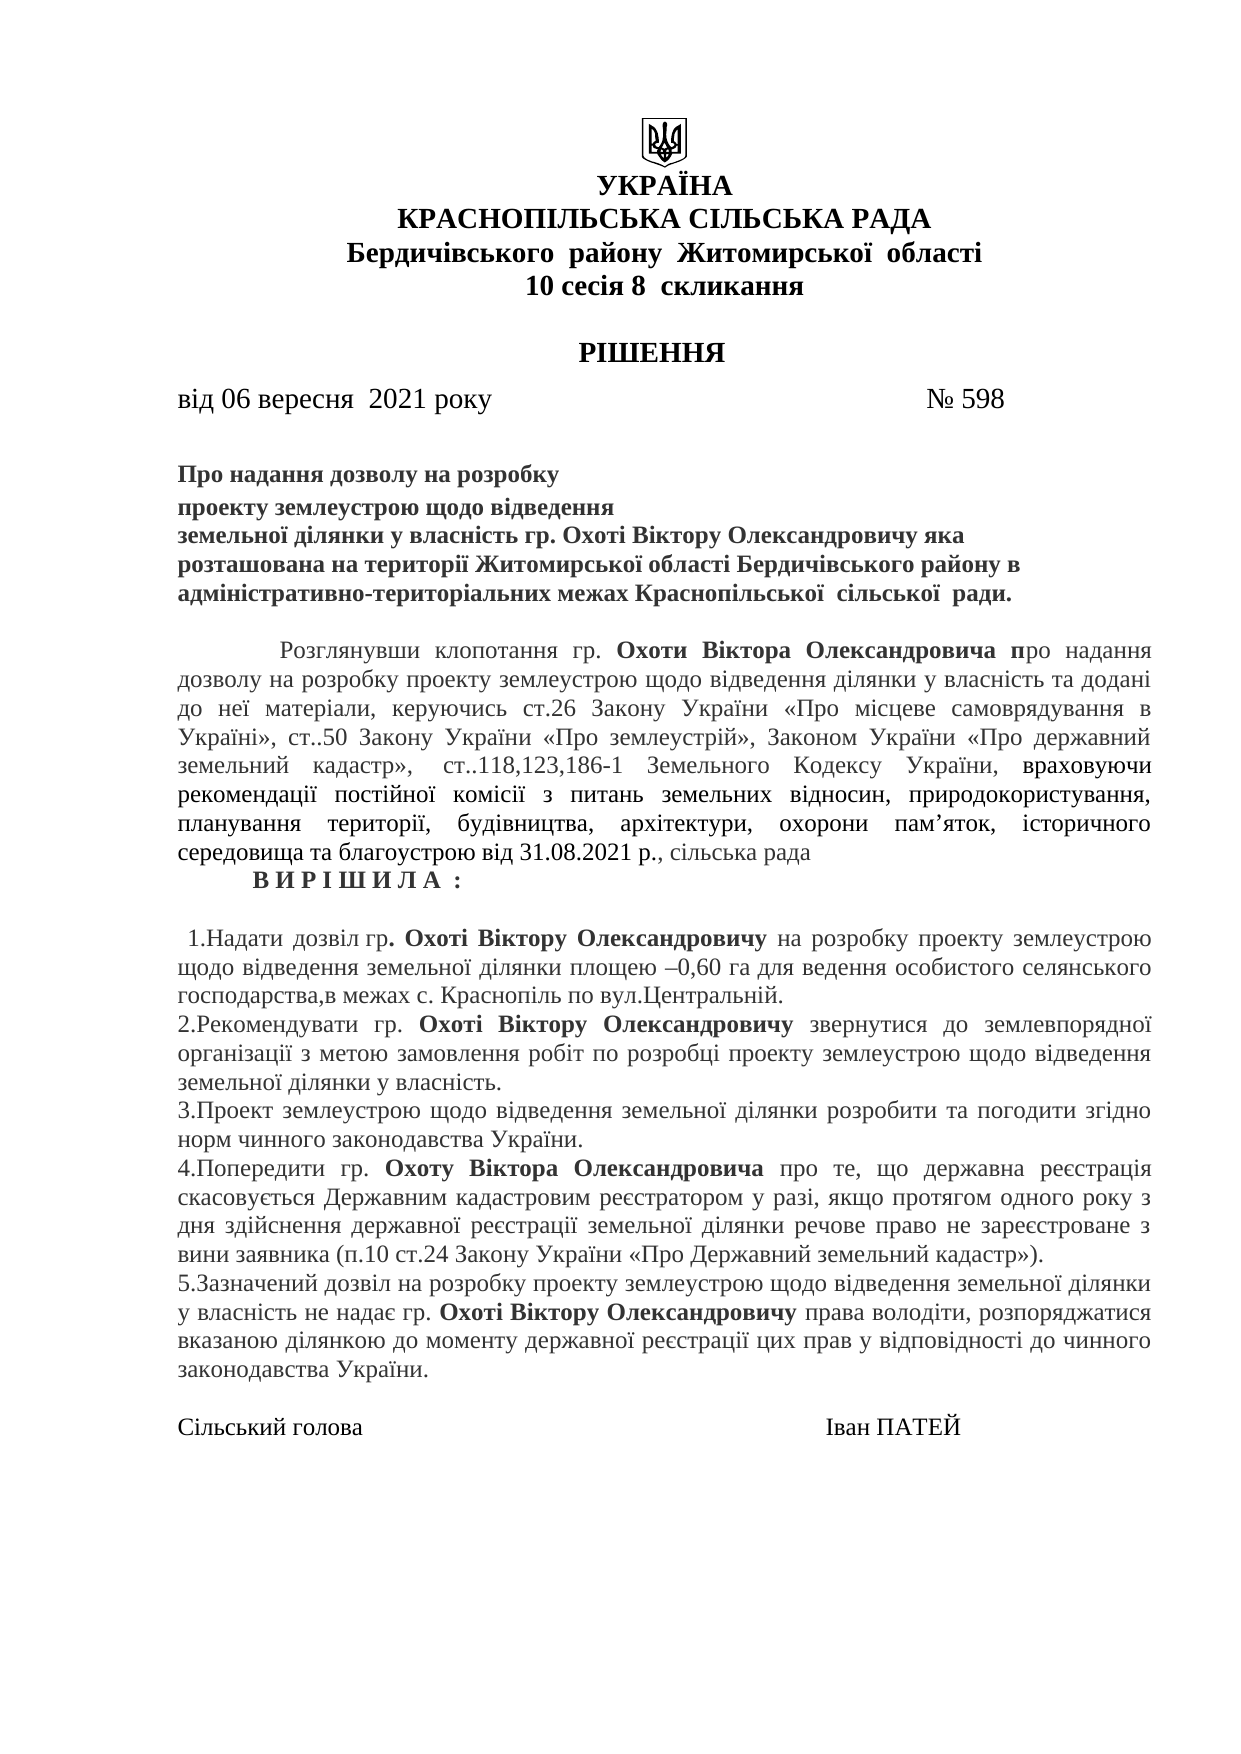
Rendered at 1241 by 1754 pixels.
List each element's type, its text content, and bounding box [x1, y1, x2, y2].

text КРАСНОПІЛЬСЬКА СІЛЬСЬКА РАДА [177, 201, 1152, 235]
text 10 сесія 8 скликання [177, 268, 1152, 302]
text проекту землеустрою щодо відведення [177, 492, 1040, 520]
text РІШЕННЯ [177, 336, 1152, 369]
text 3.Проект землеустрою щодо відведення земельної ділянки розробити та погодити згідно норм чинного законодавства України. [177, 1095, 1152, 1153]
text земельної ділянки у власність гр. Охоті Віктору Олександровичу яка розташована на території Житомирської області Бердичівського району в адміністративно-територіальних межах Краснопільської сільської ради. [177, 520, 1040, 607]
text Сільський голова Іван ПАТЕЙ [177, 1412, 1152, 1440]
text від 06 вересня 2021 року № 598 [177, 382, 1152, 415]
text В И Р І Ш И Л А : [177, 865, 1152, 894]
text Про надання дозволу на розробку [177, 459, 1152, 487]
text 2.Рекомендувати гр. Охоті Віктору Олександровичу звернутися до землевпорядної організації з метою замовлення робіт по розробці проекту землеустрою щодо відведення земельної ділянки у власність. [177, 1009, 1152, 1095]
text УКРАЇНА [177, 168, 1152, 201]
text 5.Зазначений дозвіл на розробку проекту землеустрою щодо відведення земельної ділянки у власність не надає гр. Охоті Віктору Олександровичу права володіти, розпоряджатися вказаною ділянкою до моменту державної реєстрації цих прав у відповідності до чинного законодавства України. [177, 1268, 1152, 1383]
text Бердичівського району Житомирської області [177, 235, 1152, 268]
text Розглянувши клопотання гр. Охоти Віктора Олександровича про надання дозволу на розробку проекту землеустрою щодо відведення ділянки у власність та додані до неї матеріали, керуючись ст.26 Закону України «Про місцеве самоврядування в Україні», ст..50 Закону України «Про землеустрій», Законом України «Про державний земельний кадастр», ст..118,123,186-1 Земельного Кодексу України, враховуючи рекомендації постійної комісії з питань земельних відносин, природокористування, планування території, будівництва, архітектури, охорони пам’яток, історичного середовища та благоустрою від 31.08.2021 р., сільська рада [177, 635, 1152, 865]
text 1.Надати дозвіл гр. Охоті Віктору Олександровичу на розробку проекту землеустрою щодо відведення земельної ділянки площею –0,60 га для ведення особистого селянського господарства,в межах с. Краснопіль по вул.Центральній. [177, 923, 1152, 1009]
text 4.Попередити гр. Охоту Віктора Олександровича про те, що державна реєстрація скасовується Державним кадастровим реєстратором у разі, якщо протягом одного року з дня здійснення державної реєстрації земельної ділянки речове право не зареєстроване з вини заявника (п.10 ст.24 Закону України «Про Державний земельний кадастр»). [177, 1153, 1152, 1268]
